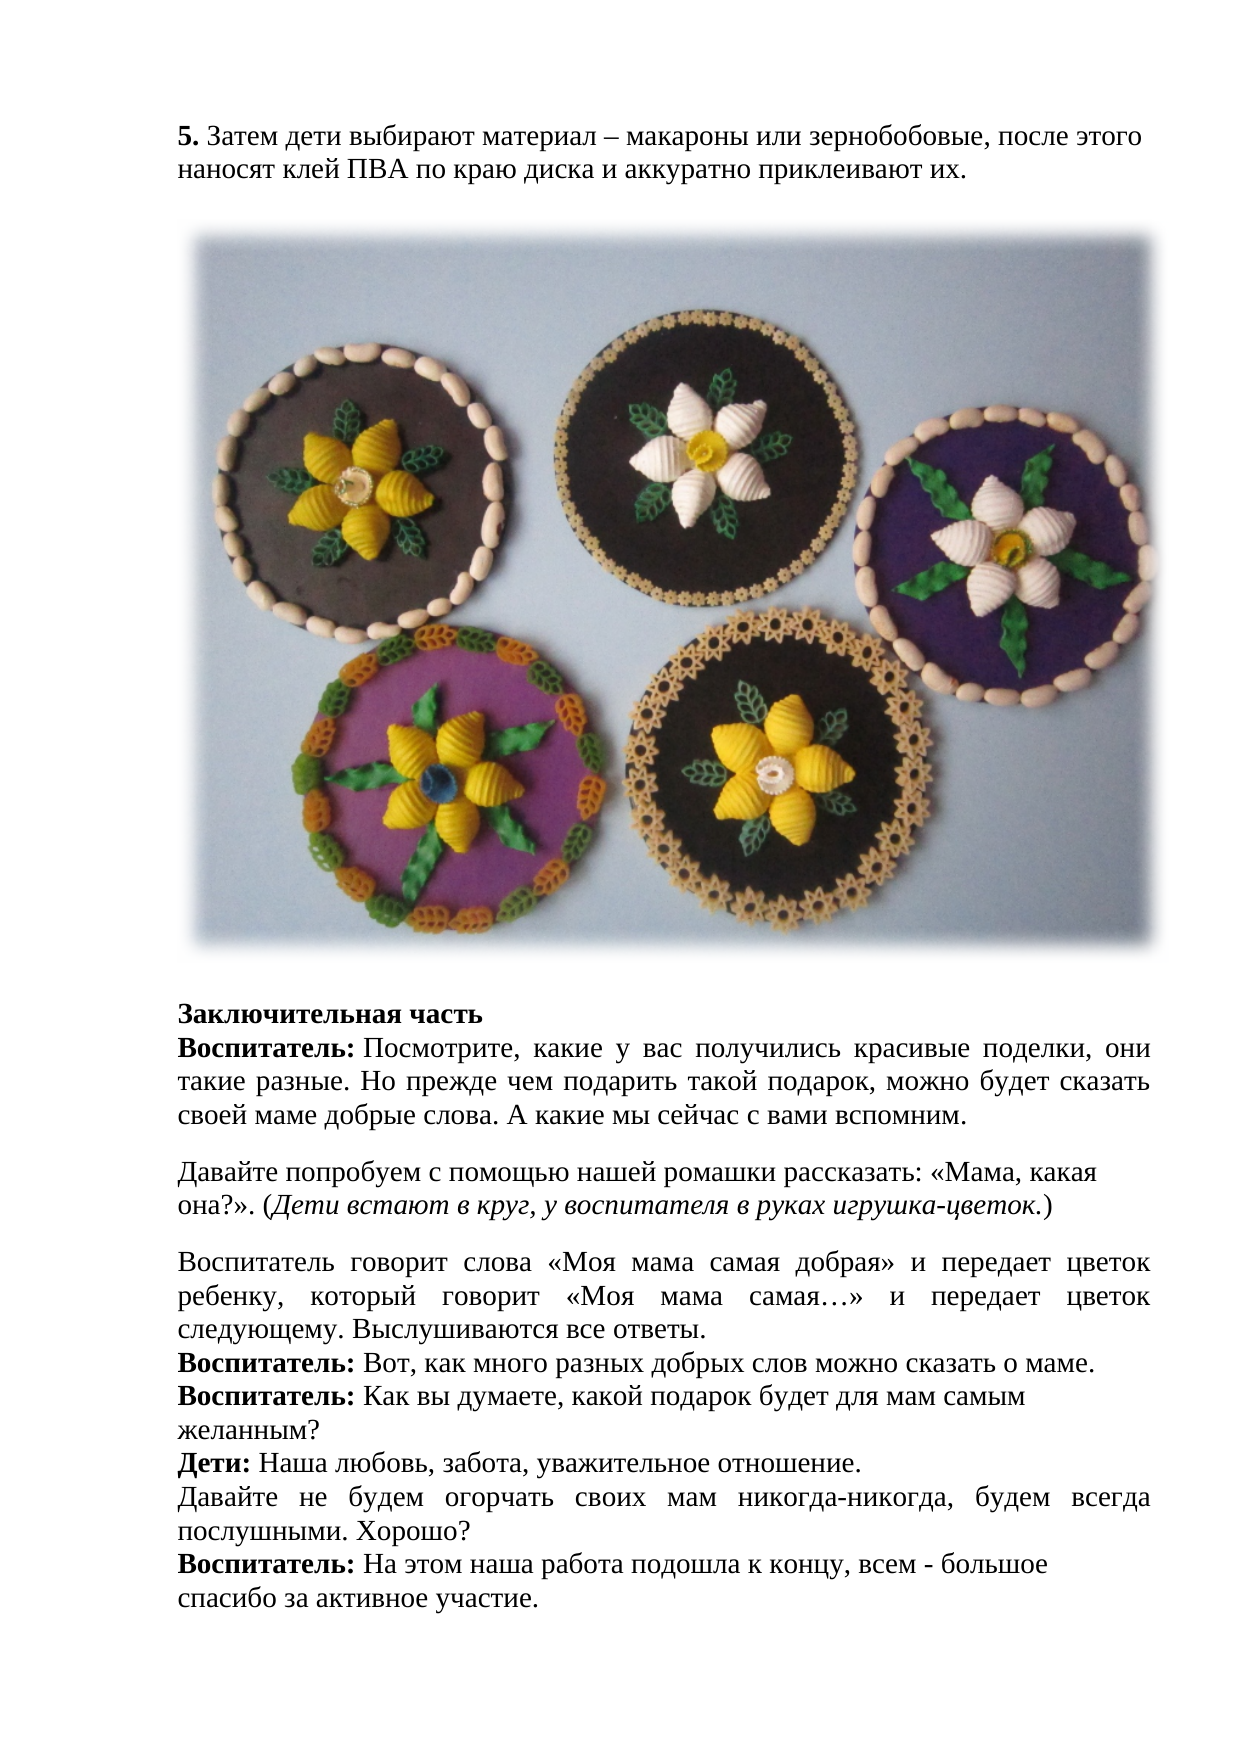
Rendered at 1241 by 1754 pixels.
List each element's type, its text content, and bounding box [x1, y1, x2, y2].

text Дети: Наша любовь, забота, уважительное отношение. [177, 1446, 1152, 1479]
text Воспитатель: Как вы думаете, какой подарок будет для мам самым желанным? [177, 1378, 1152, 1446]
text Воспитатель: Вот, как много разных добрых слов можно сказать о маме. [177, 1345, 1152, 1378]
text Давайте попробуем с помощью нашей ромашки рассказать: «Мама, какая она?». (Дети встают в круг, у воспитателя в руках игрушка-цветок.) [177, 1154, 1152, 1221]
picture [207, 248, 1139, 933]
text Воспитатель говорит слова «Моя мама самая добрая» и передает цветок ребенку, который говорит «Моя мама самая…» и передает цветок следующему. Выслушиваются все ответы. [177, 1244, 1152, 1345]
text Заключительная часть [177, 996, 1152, 1030]
text Воспитатель: Посмотрите, какие у вас получились красивые поделки, они такие разные. Но прежде чем подарить такой подарок, можно будет сказать своей маме добрые слова. А какие мы сейчас с вами вспомним. [177, 1030, 1152, 1130]
text Воспитатель: На этом наша работа подошла к концу, всем - большое спасибо за активное участие. [177, 1546, 1152, 1613]
text 5. Затем дети выбирают материал – макароны или зернобобовые, после этого наносят клей ПВА по краю диска и аккуратно приклеивают их. [177, 118, 1152, 185]
text Давайте не будем огорчать своих мам никогда-никогда, будем всегда послушными. Хорошо? [177, 1479, 1152, 1546]
